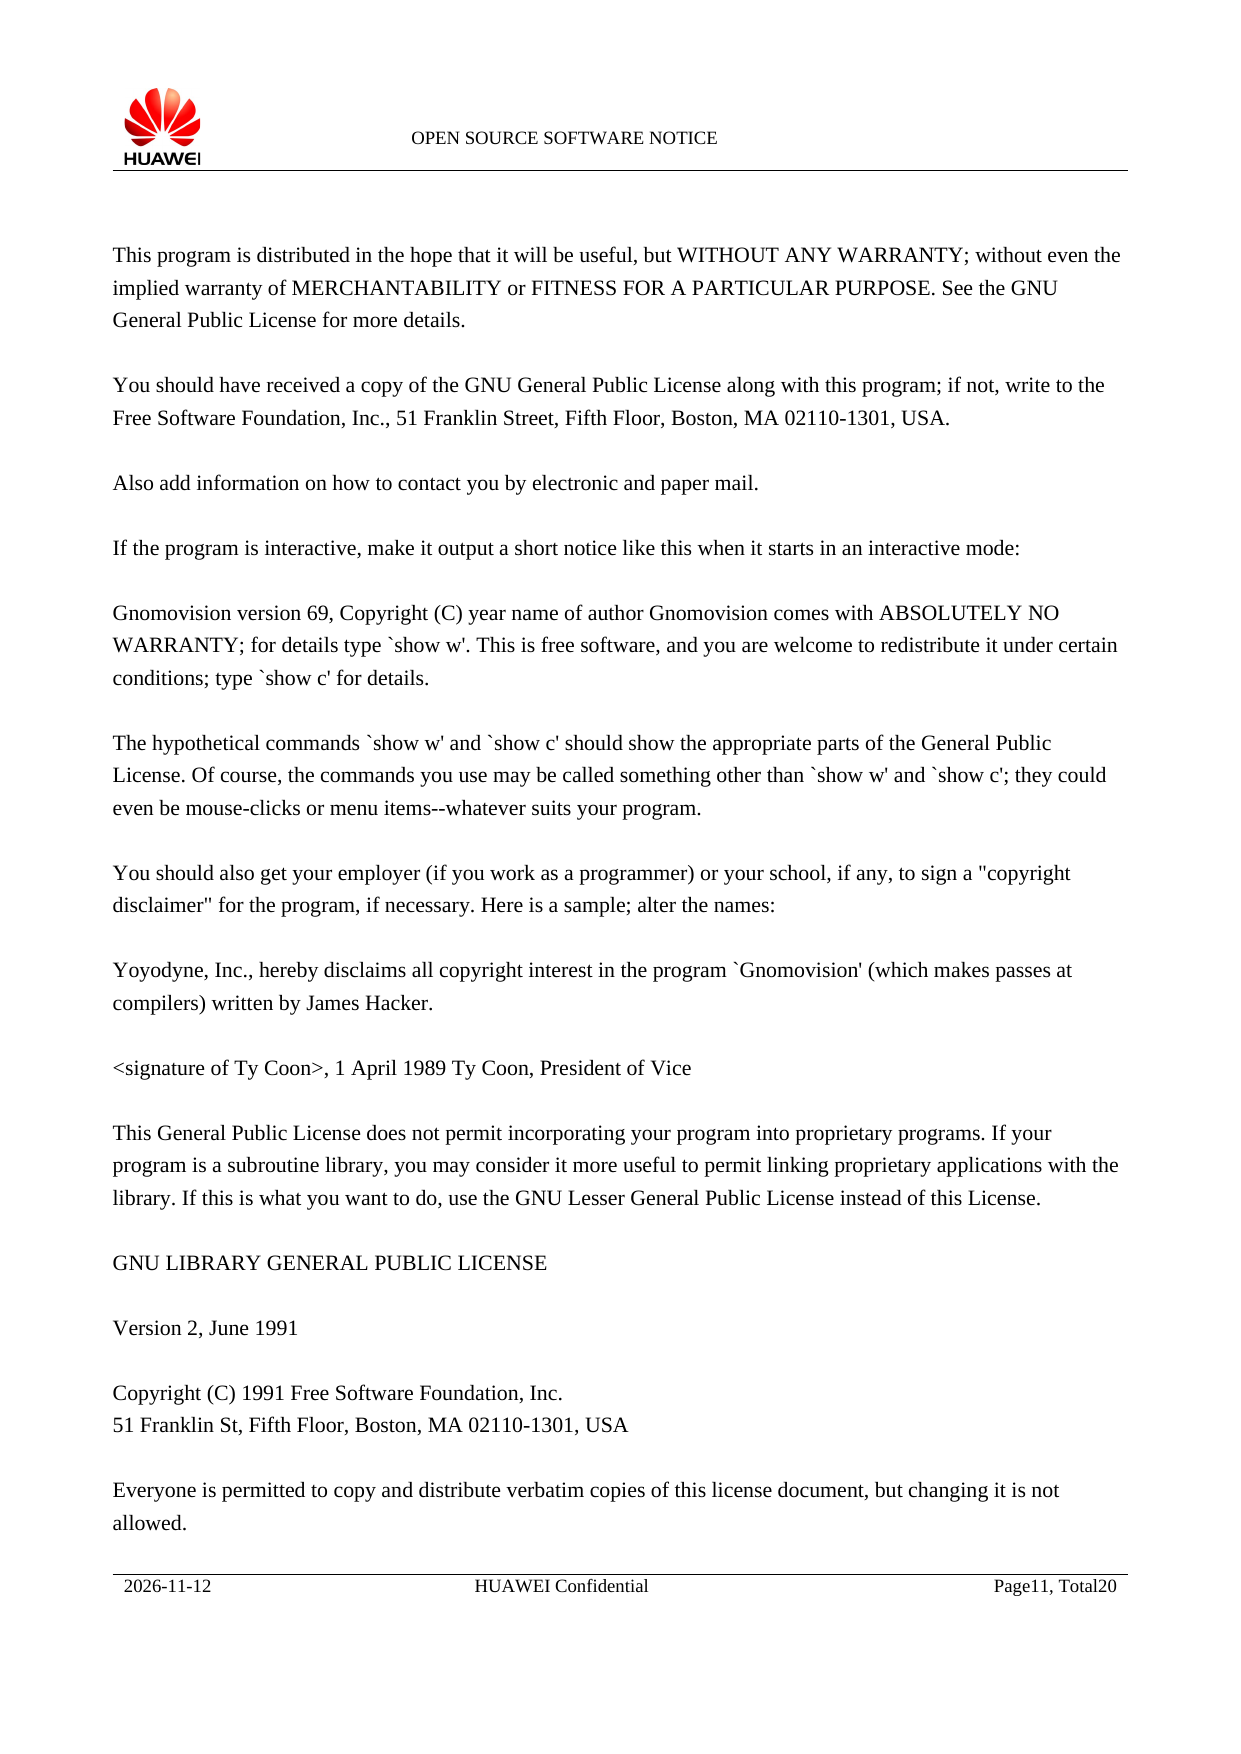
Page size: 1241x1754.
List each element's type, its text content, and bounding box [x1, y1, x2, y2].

picture [124, 88, 201, 165]
